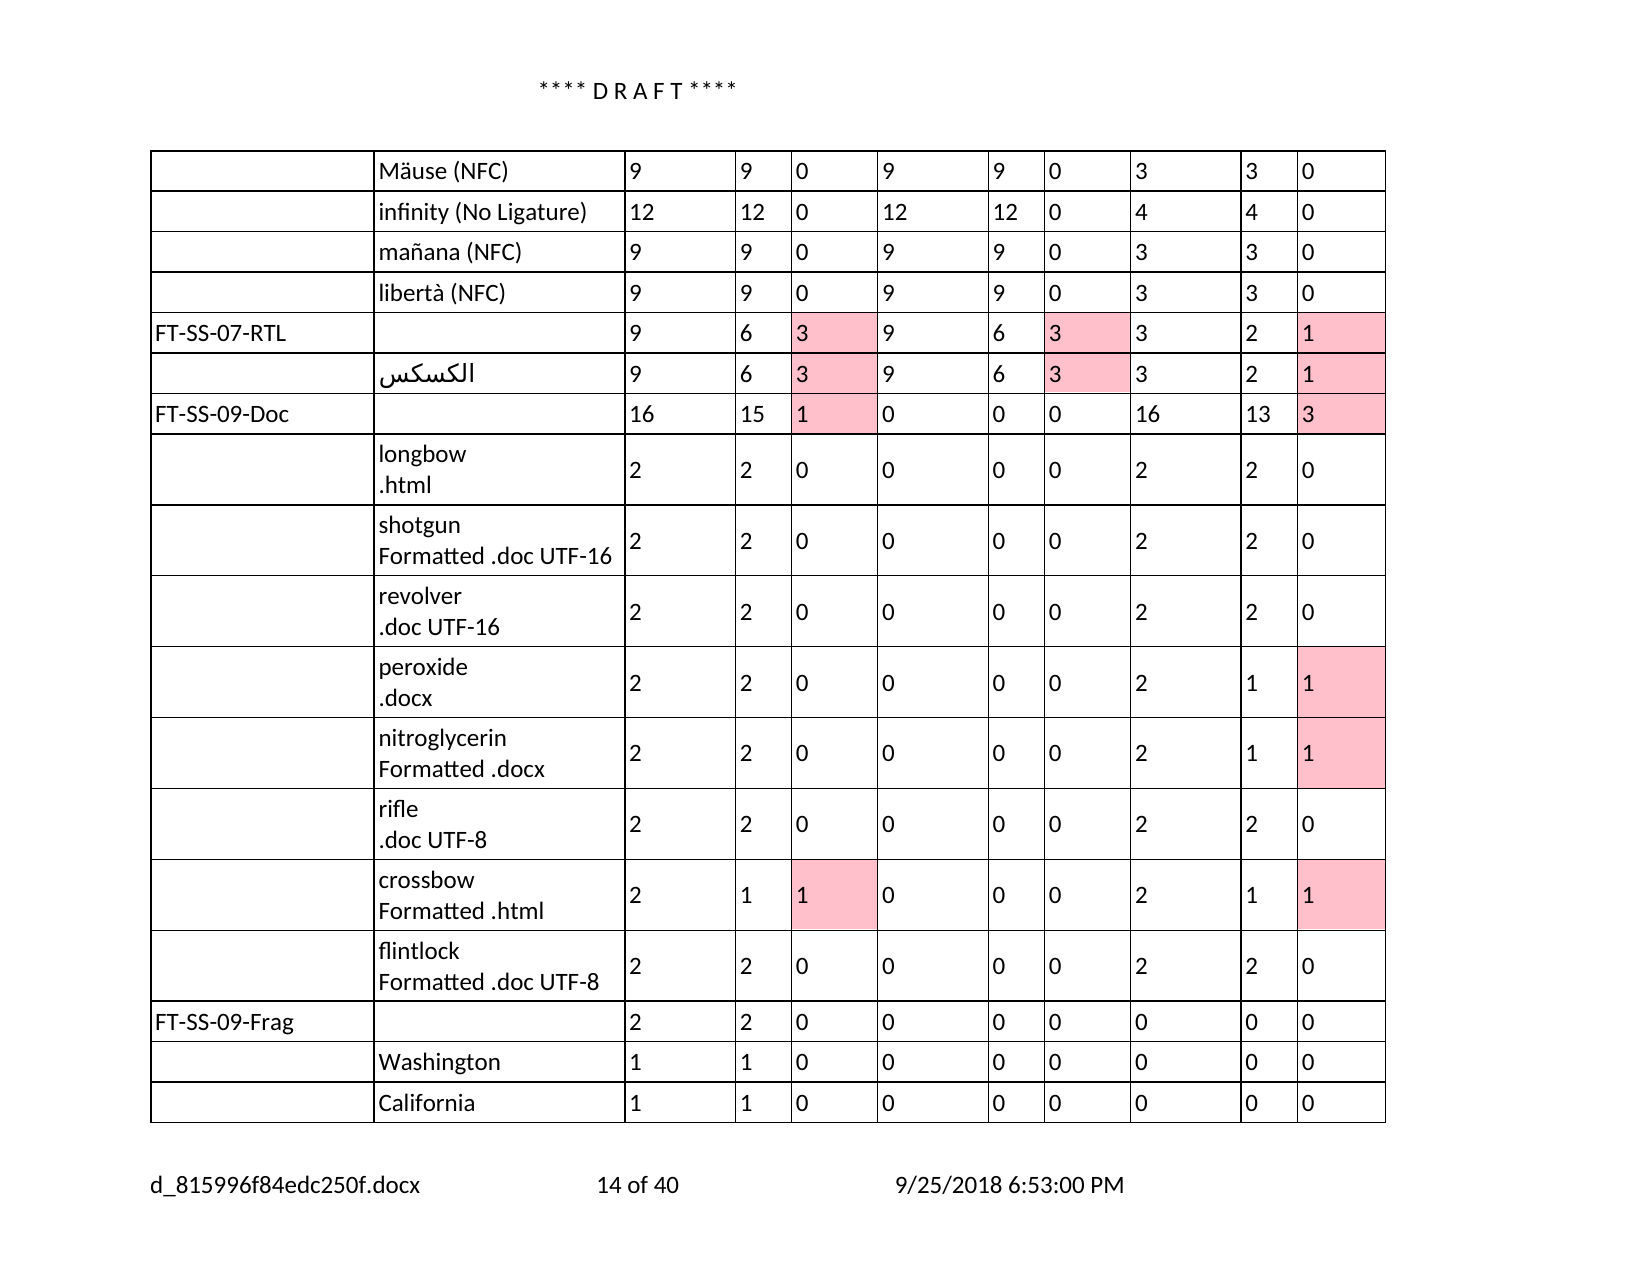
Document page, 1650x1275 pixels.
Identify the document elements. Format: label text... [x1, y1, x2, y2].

table_cell 9 [989, 232, 1044, 271]
table_cell 2 [1131, 576, 1240, 646]
table_cell 2 [626, 718, 735, 788]
table_cell 1 [1298, 860, 1385, 929]
table_cell 2 [736, 506, 791, 575]
table_cell 0 [989, 435, 1044, 504]
table_cell 0 [989, 1042, 1044, 1081]
table_cell 9 [736, 273, 791, 312]
table_cell 2 [736, 576, 791, 646]
table_cell Washington [375, 1042, 624, 1081]
table_cell 1 [1242, 718, 1297, 788]
table_cell 2 [1242, 789, 1297, 858]
table_cell 0 [792, 273, 877, 312]
table_cell 1 [792, 394, 877, 433]
table_cell FT-SS-07-RTL [152, 313, 373, 352]
table_cell 9 [736, 152, 791, 190]
table_cell 2 [1242, 576, 1297, 646]
table_cell [152, 931, 373, 1000]
table_cell [152, 232, 373, 271]
table_cell 2 [736, 789, 791, 858]
table_cell 0 [792, 192, 877, 231]
table_cell [152, 435, 373, 504]
table_cell 4 [1242, 192, 1297, 231]
table_cell 1 [1242, 860, 1297, 929]
table_cell 4 [1131, 192, 1240, 231]
table_cell 3 [792, 354, 877, 392]
table_cell 0 [1045, 394, 1130, 433]
table_cell 2 [1131, 718, 1240, 788]
table_cell 2 [1131, 506, 1240, 575]
table_cell peroxide .docx [375, 647, 624, 717]
table_cell 1 [1298, 647, 1385, 717]
table_cell 0 [878, 506, 988, 575]
table_cell 0 [878, 718, 988, 788]
table_cell 0 [878, 789, 988, 858]
table_cell 2 [736, 931, 791, 1000]
table_cell 0 [989, 860, 1044, 929]
table_cell 0 [1045, 273, 1130, 312]
table_cell 3 [1131, 354, 1240, 392]
table_cell 1 [736, 1042, 791, 1081]
table_cell 3 [1131, 313, 1240, 352]
table_cell 2 [626, 576, 735, 646]
table_cell 0 [989, 506, 1044, 575]
table_cell 2 [736, 718, 791, 788]
table_cell 0 [1045, 1002, 1130, 1041]
table_cell [152, 1042, 373, 1081]
table_cell [375, 394, 624, 433]
table_cell 0 [792, 718, 877, 788]
table_cell 0 [878, 647, 988, 717]
table_cell 0 [989, 1083, 1044, 1122]
table_cell 0 [1045, 435, 1130, 504]
table_cell longbow .html [375, 435, 624, 504]
table_cell 0 [1045, 1042, 1130, 1081]
table_cell 0 [792, 576, 877, 646]
table_cell 16 [626, 394, 735, 433]
table_cell 2 [736, 435, 791, 504]
table_cell FT-SS-09-Frag [152, 1002, 373, 1041]
table_cell 0 [989, 647, 1044, 717]
table_cell 0 [878, 1083, 988, 1122]
table_cell 0 [989, 931, 1044, 1000]
table_cell 2 [1242, 354, 1297, 392]
table_cell 0 [1298, 1002, 1385, 1041]
table_cell 0 [792, 1042, 877, 1081]
table_cell 0 [1298, 931, 1385, 1000]
table_cell 6 [989, 313, 1044, 352]
table_cell 0 [878, 1002, 988, 1041]
table_cell 0 [878, 1042, 988, 1081]
table_cell libertà (NFC) [375, 273, 624, 312]
table_cell 0 [1131, 1002, 1240, 1041]
table_cell 3 [1131, 152, 1240, 190]
table_cell FT-SS-09-Doc [152, 394, 373, 433]
table_cell 16 [1131, 394, 1240, 433]
table_cell 0 [1045, 232, 1130, 271]
table_cell 0 [792, 506, 877, 575]
table_cell [152, 273, 373, 312]
table_cell 9 [626, 354, 735, 392]
table_cell 2 [1242, 931, 1297, 1000]
table_cell 2 [626, 506, 735, 575]
table_cell 2 [736, 647, 791, 717]
table_cell [152, 354, 373, 392]
table_cell 6 [736, 354, 791, 392]
table_cell 1 [736, 860, 791, 929]
table_cell mañana (NFC) [375, 232, 624, 271]
table_cell 0 [1242, 1002, 1297, 1041]
table_cell 0 [1045, 192, 1130, 231]
table_cell 3 [1131, 232, 1240, 271]
table_cell 12 [878, 192, 988, 231]
table_cell 1 [1242, 647, 1297, 717]
table_cell 3 [1045, 354, 1130, 392]
table_cell 3 [1242, 273, 1297, 312]
table_cell 0 [1298, 232, 1385, 271]
table_cell 1 [626, 1083, 735, 1122]
table_cell 0 [878, 860, 988, 929]
table_cell 0 [1045, 647, 1130, 717]
table_cell rifle .doc UTF-8 [375, 789, 624, 858]
table_cell [152, 1083, 373, 1122]
table_cell 9 [878, 152, 988, 190]
table_cell 13 [1242, 394, 1297, 433]
table_cell [152, 718, 373, 788]
table_cell 2 [736, 1002, 791, 1041]
table_cell 0 [989, 1002, 1044, 1041]
table_cell 3 [1242, 152, 1297, 190]
table_cell 3 [1131, 273, 1240, 312]
table_cell 0 [989, 394, 1044, 433]
table_cell 0 [1131, 1083, 1240, 1122]
table_cell 12 [989, 192, 1044, 231]
table_cell 1 [736, 1083, 791, 1122]
table_cell [152, 192, 373, 231]
table_cell [152, 789, 373, 858]
table_cell 12 [736, 192, 791, 231]
table_cell 2 [626, 789, 735, 858]
table_cell 2 [626, 931, 735, 1000]
table_cell [152, 647, 373, 717]
table_cell 12 [626, 192, 735, 231]
table_cell [152, 152, 373, 190]
table_cell 2 [1131, 789, 1240, 858]
table_cell 9 [878, 232, 988, 271]
table_cell 9 [989, 273, 1044, 312]
table_cell 9 [989, 152, 1044, 190]
table_cell 0 [792, 152, 877, 190]
table_cell 0 [1298, 273, 1385, 312]
table_cell 0 [878, 931, 988, 1000]
table_cell 2 [1242, 506, 1297, 575]
table_cell 2 [626, 647, 735, 717]
table_cell 0 [1298, 192, 1385, 231]
table_cell 2 [1131, 931, 1240, 1000]
table_cell 0 [1045, 506, 1130, 575]
table_cell 3 [792, 313, 877, 352]
table_cell الكسكس [375, 354, 624, 392]
table_cell [375, 1002, 624, 1041]
table_cell 0 [792, 1083, 877, 1122]
table_cell 0 [792, 789, 877, 858]
table_cell 9 [878, 273, 988, 312]
table_cell 0 [1298, 435, 1385, 504]
table_cell 0 [989, 576, 1044, 646]
table_cell 0 [792, 232, 877, 271]
table_cell 9 [626, 313, 735, 352]
table_cell [152, 860, 373, 929]
table_cell 9 [736, 232, 791, 271]
table_cell infinity (No Ligature) [375, 192, 624, 231]
table_cell 0 [1045, 152, 1130, 190]
table_cell [152, 506, 373, 575]
table_cell 0 [1298, 506, 1385, 575]
table_cell 0 [1045, 576, 1130, 646]
table_cell 9 [878, 313, 988, 352]
table_cell 1 [1298, 718, 1385, 788]
table_cell 0 [1298, 1042, 1385, 1081]
table_cell 0 [989, 789, 1044, 858]
table_cell [375, 313, 624, 352]
table_cell flintlock Formatted .doc UTF-8 [375, 931, 624, 1000]
table_cell 2 [1131, 435, 1240, 504]
table_cell 0 [792, 435, 877, 504]
table_cell 1 [1298, 313, 1385, 352]
table_cell 9 [878, 354, 988, 392]
table_cell 15 [736, 394, 791, 433]
table_cell Mäuse (NFC) [375, 152, 624, 190]
table_cell 0 [1242, 1042, 1297, 1081]
table_cell 2 [626, 435, 735, 504]
table_cell 0 [1045, 931, 1130, 1000]
table_cell 2 [1242, 313, 1297, 352]
table_cell 0 [1298, 789, 1385, 858]
table_cell [152, 576, 373, 646]
table_cell 0 [792, 931, 877, 1000]
table_cell 0 [878, 435, 988, 504]
table_cell 2 [626, 1002, 735, 1041]
table_cell 1 [626, 1042, 735, 1081]
table_cell 0 [1298, 1083, 1385, 1122]
table_cell nitroglycerin Formatted .docx [375, 718, 624, 788]
table_cell 0 [792, 647, 877, 717]
table_cell 0 [878, 576, 988, 646]
table_cell 0 [878, 394, 988, 433]
table_cell 0 [1045, 789, 1130, 858]
table_cell 3 [1242, 232, 1297, 271]
table_cell 2 [626, 860, 735, 929]
table_cell 9 [626, 273, 735, 312]
table_cell 1 [1298, 354, 1385, 392]
table_cell 0 [1242, 1083, 1297, 1122]
table_cell 0 [1045, 860, 1130, 929]
table_cell 6 [989, 354, 1044, 392]
table_cell 0 [1298, 152, 1385, 190]
table_cell 0 [1131, 1042, 1240, 1081]
table_cell 6 [736, 313, 791, 352]
table_cell revolver .doc UTF-16 [375, 576, 624, 646]
table_cell 2 [1131, 860, 1240, 929]
table_cell 2 [1242, 435, 1297, 504]
table_cell 0 [1298, 576, 1385, 646]
table_cell shotgun Formatted .doc UTF-16 [375, 506, 624, 575]
table_cell 0 [1045, 718, 1130, 788]
table_cell 0 [792, 1002, 877, 1041]
table_cell 9 [626, 232, 735, 271]
table_cell 1 [792, 860, 877, 929]
table_cell 3 [1298, 394, 1385, 433]
table_cell 0 [989, 718, 1044, 788]
table_cell 9 [626, 152, 735, 190]
table_cell 2 [1131, 647, 1240, 717]
table_cell 3 [1045, 313, 1130, 352]
table_cell crossbow Formatted .html [375, 860, 624, 929]
table_cell 0 [1045, 1083, 1130, 1122]
table_cell California [375, 1083, 624, 1122]
